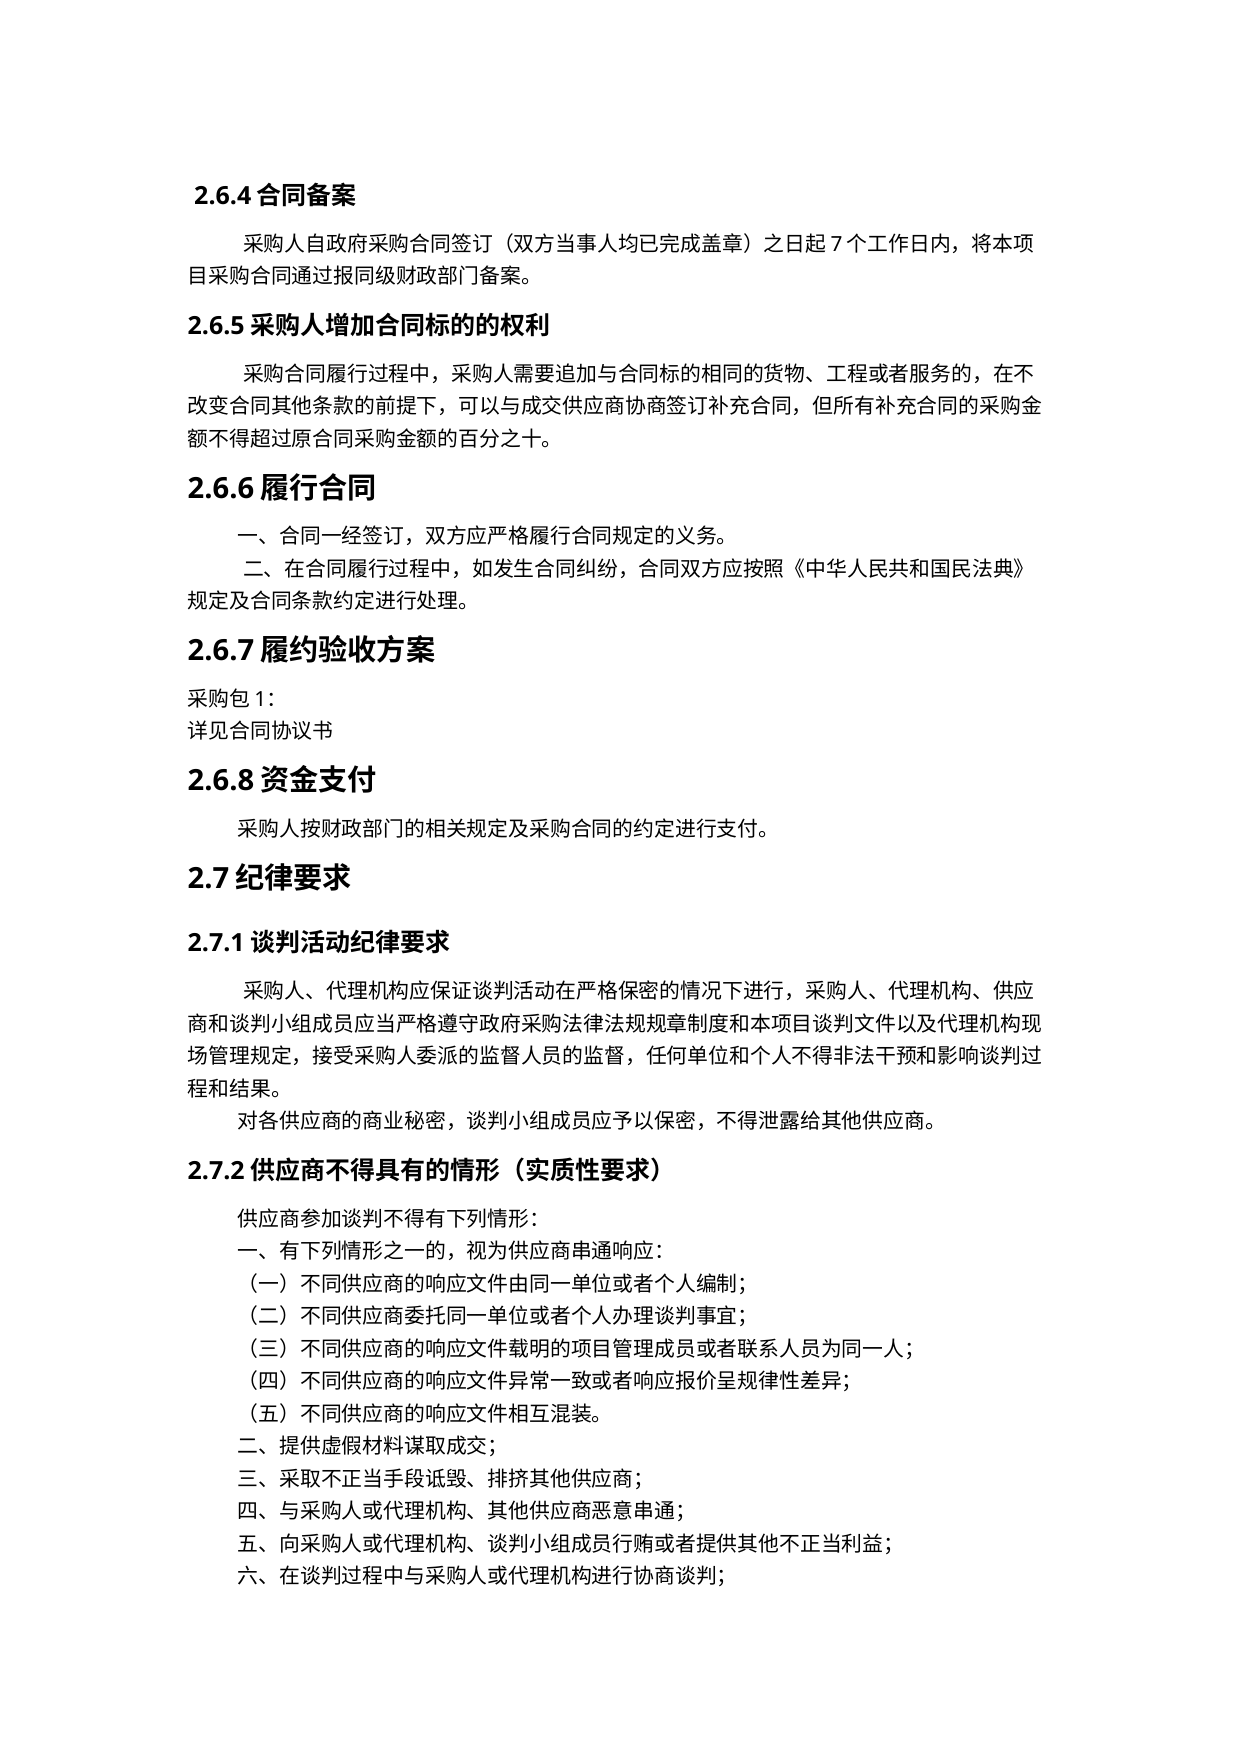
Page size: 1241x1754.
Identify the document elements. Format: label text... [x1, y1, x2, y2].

text 2.6.4合同备案 [187, 162, 1053, 227]
text （三）不同供应商的响应文件载明的项目管理成员或者联系人员为同一人； [187, 1332, 1053, 1364]
text 采购人自政府采购合同签订（双方当事人均已完成盖章）之日起7个工作日内，将本项目采购合同通过报同级财政部门备案。 [187, 227, 1053, 292]
text 二、提供虚假材料谋取成交； [187, 1429, 1053, 1462]
text （一）不同供应商的响应文件由同一单位或者个人编制； [187, 1267, 1053, 1299]
text 供应商参加谈判不得有下列情形： [187, 1202, 1053, 1234]
text 六、在谈判过程中与采购人或代理机构进行协商谈判； [187, 1559, 1053, 1592]
text 四、与采购人或代理机构、其他供应商恶意串通； [187, 1494, 1053, 1527]
text 一、合同一经签订，双方应严格履行合同规定的义务。 [187, 519, 1053, 552]
text 采购人、代理机构应保证谈判活动在严格保密的情况下进行，采购人、代理机构、供应商和谈判小组成员应当严格遵守政府采购法律法规规章制度和本项目谈判文件以及代理机构现场管理规定，接受采购人委派的监督人员的监督，任何单位和个人不得非法干预和影响谈判过程和结果。 [187, 974, 1053, 1104]
text 五、向采购人或代理机构、谈判小组成员行贿或者提供其他不正当利益； [187, 1527, 1053, 1559]
text 2.7纪律要求 [187, 844, 1053, 909]
text 2.6.6履行合同 [187, 454, 1053, 519]
text 一、有下列情形之一的，视为供应商串通响应： [187, 1234, 1053, 1267]
text 2.7.1谈判活动纪律要求 [187, 909, 1053, 974]
text 2.6.7履约验收方案 [187, 617, 1053, 682]
text 二、在合同履行过程中，如发生合同纠纷，合同双方应按照《中华人民共和国民法典》规定及合同条款约定进行处理。 [187, 552, 1053, 617]
text 对各供应商的商业秘密，谈判小组成员应予以保密，不得泄露给其他供应商。 [187, 1104, 1053, 1137]
text 采购包1： [187, 682, 1053, 714]
text 三、采取不正当手段诋毁、排挤其他供应商； [187, 1462, 1053, 1494]
text 2.6.8资金支付 [187, 747, 1053, 812]
text （二）不同供应商委托同一单位或者个人办理谈判事宜； [187, 1299, 1053, 1332]
text （五）不同供应商的响应文件相互混装。 [187, 1397, 1053, 1429]
text 详见合同协议书 [187, 714, 1053, 747]
text 2.6.5采购人增加合同标的的权利 [187, 292, 1053, 357]
text 2.7.2供应商不得具有的情形（实质性要求） [187, 1137, 1053, 1202]
text （四）不同供应商的响应文件异常一致或者响应报价呈规律性差异； [187, 1364, 1053, 1397]
text 采购合同履行过程中，采购人需要追加与合同标的相同的货物、工程或者服务的，在不改变合同其他条款的前提下，可以与成交供应商协商签订补充合同，但所有补充合同的采购金额不得超过原合同采购金额的百分之十。 [187, 357, 1053, 454]
text 采购人按财政部门的相关规定及采购合同的约定进行支付。 [187, 812, 1053, 844]
